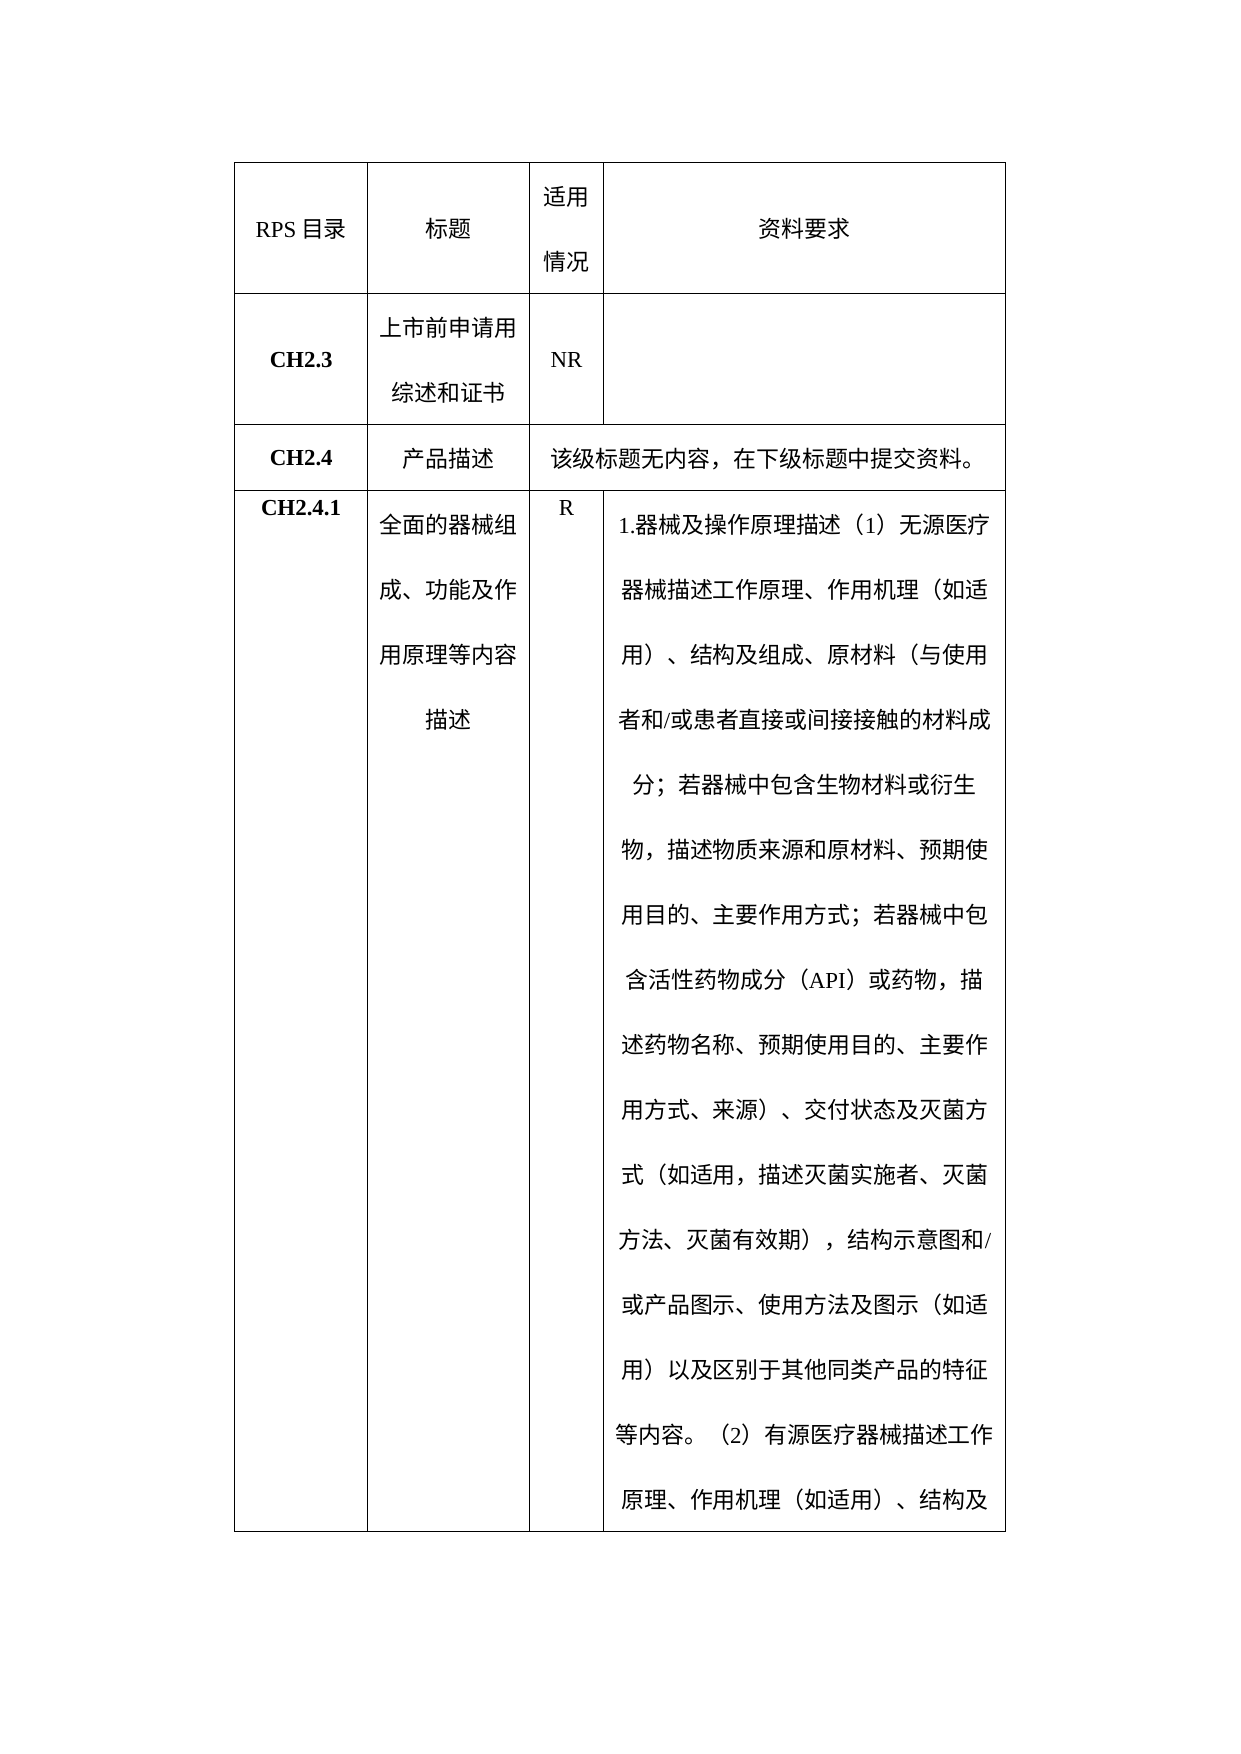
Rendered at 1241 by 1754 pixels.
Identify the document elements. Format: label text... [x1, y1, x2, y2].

table_cell 产品描述 [368, 425, 529, 490]
table_cell [604, 294, 1005, 424]
table_cell CH2.4 [235, 425, 367, 490]
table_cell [604, 491, 1005, 1531]
table_cell CH2.4.1 [235, 491, 367, 1531]
table_header RPS目录 [235, 163, 367, 293]
table_cell NR [530, 294, 603, 424]
table_cell R [530, 491, 603, 1531]
table_header 适用情况 [530, 163, 603, 293]
table_cell 全面的器械组成、功能及作用原理等内容描述 [368, 491, 529, 1531]
table_cell 上市前申请用综述和证书 [368, 294, 529, 424]
table_cell 该级标题无内容，在下级标题中提交资料。 [530, 425, 1005, 490]
table_header 资料要求 [604, 163, 1005, 293]
table_cell CH2.3 [235, 294, 367, 424]
table_header 标题 [368, 163, 529, 293]
